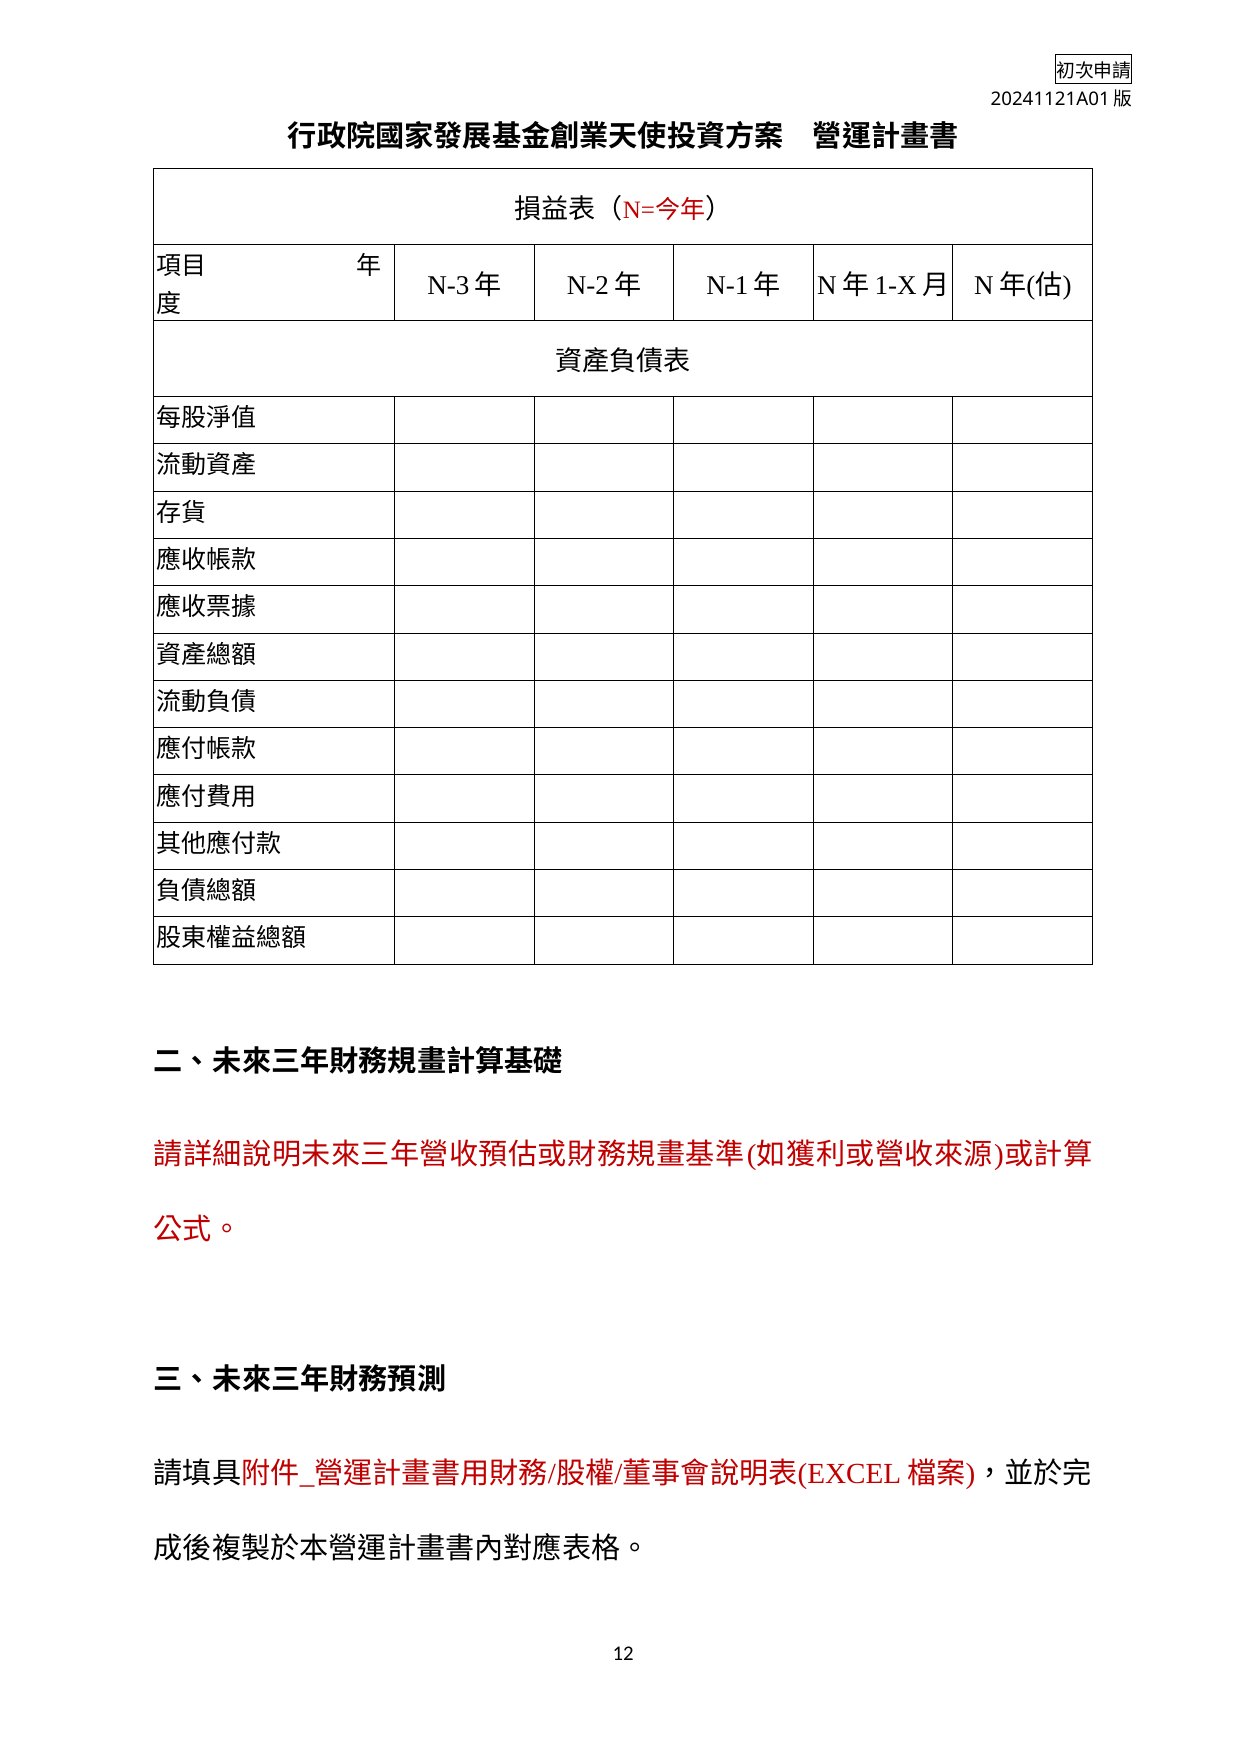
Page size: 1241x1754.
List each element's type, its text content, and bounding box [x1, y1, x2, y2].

table_cell [953, 917, 1092, 963]
table_cell 流動負債 [154, 681, 394, 727]
table_cell [953, 634, 1092, 680]
table_cell [814, 586, 952, 632]
table_cell [535, 444, 673, 491]
table_cell [395, 917, 534, 963]
table_cell N年(估) [953, 245, 1092, 320]
table_cell [535, 728, 673, 774]
table_cell 應收帳款 [154, 539, 394, 585]
table_cell [814, 870, 952, 916]
table_cell [814, 823, 952, 869]
table_cell [535, 823, 673, 869]
table_cell 其他應付款 [154, 823, 394, 869]
list 未來三年財務預測 [153, 1339, 1092, 1414]
table_cell [674, 444, 813, 491]
table_cell [814, 728, 952, 774]
table_cell [535, 539, 673, 585]
table_cell [535, 870, 673, 916]
table_cell [953, 681, 1092, 727]
table_cell [674, 728, 813, 774]
table_cell N-2年 [535, 245, 673, 320]
table_cell [953, 444, 1092, 491]
table_cell [395, 586, 534, 632]
table_cell 股東權益總額 [154, 917, 394, 963]
table_cell [674, 870, 813, 916]
table_cell [674, 917, 813, 963]
table_cell [395, 634, 534, 680]
table_cell [395, 492, 534, 538]
table_cell 資產總額 [154, 634, 394, 680]
table_cell [953, 870, 1092, 916]
table_cell [814, 539, 952, 585]
table_cell [674, 775, 813, 822]
table_cell [535, 397, 673, 443]
text 請填具附件_營運計畫書用財務/股權/董事會說明表(EXCEL檔案)，並於完成後複製於本營運計畫書內對應表格。 [153, 1433, 1092, 1583]
table_cell 應收票據 [154, 586, 394, 632]
table_cell [814, 917, 952, 963]
table_cell N年1-X月 [814, 245, 952, 320]
table_cell [953, 823, 1092, 869]
table_cell [535, 492, 673, 538]
table_cell [814, 775, 952, 822]
table_cell [395, 444, 534, 491]
table_cell [395, 775, 534, 822]
table_cell [674, 823, 813, 869]
table_cell 應付帳款 [154, 728, 394, 774]
table_cell [395, 728, 534, 774]
table_cell 每股淨值 [154, 397, 394, 443]
table_cell [953, 492, 1092, 538]
table_cell [814, 492, 952, 538]
table_cell [395, 681, 534, 727]
table_cell [674, 539, 813, 585]
table_cell [674, 492, 813, 538]
table_cell [953, 775, 1092, 822]
table_cell N-3年 [395, 245, 534, 320]
table_cell [814, 397, 952, 443]
table_cell N-1年 [674, 245, 813, 320]
table_cell [535, 775, 673, 822]
table_cell [535, 681, 673, 727]
table_cell [535, 634, 673, 680]
table_cell [395, 823, 534, 869]
table_cell 項目 年度 [154, 245, 394, 320]
table_cell [674, 681, 813, 727]
table_cell [814, 681, 952, 727]
table_cell 負債總額 [154, 870, 394, 916]
table_cell 存貨 [154, 492, 394, 538]
table_cell [953, 728, 1092, 774]
table_cell [674, 397, 813, 443]
list 未來三年財務規畫計算基礎 [153, 1021, 1092, 1096]
table_cell [953, 397, 1092, 443]
table_cell [953, 586, 1092, 632]
table_cell [395, 870, 534, 916]
text 請詳細說明未來三年營收預估或財務規畫基準(如獲利或營收來源)或計算公式。 [153, 1114, 1092, 1264]
table_cell 資產負債表 [154, 321, 1092, 396]
table_cell [535, 917, 673, 963]
table_cell [814, 634, 952, 680]
table_header 損益表（N=今年） [154, 169, 1092, 244]
table_cell [953, 539, 1092, 585]
table_cell [674, 634, 813, 680]
table_cell [535, 586, 673, 632]
table_cell [674, 586, 813, 632]
table_cell 流動資產 [154, 444, 394, 491]
table_cell [395, 397, 534, 443]
table_cell [395, 539, 534, 585]
table_cell [814, 444, 952, 491]
table_cell 應付費用 [154, 775, 394, 822]
